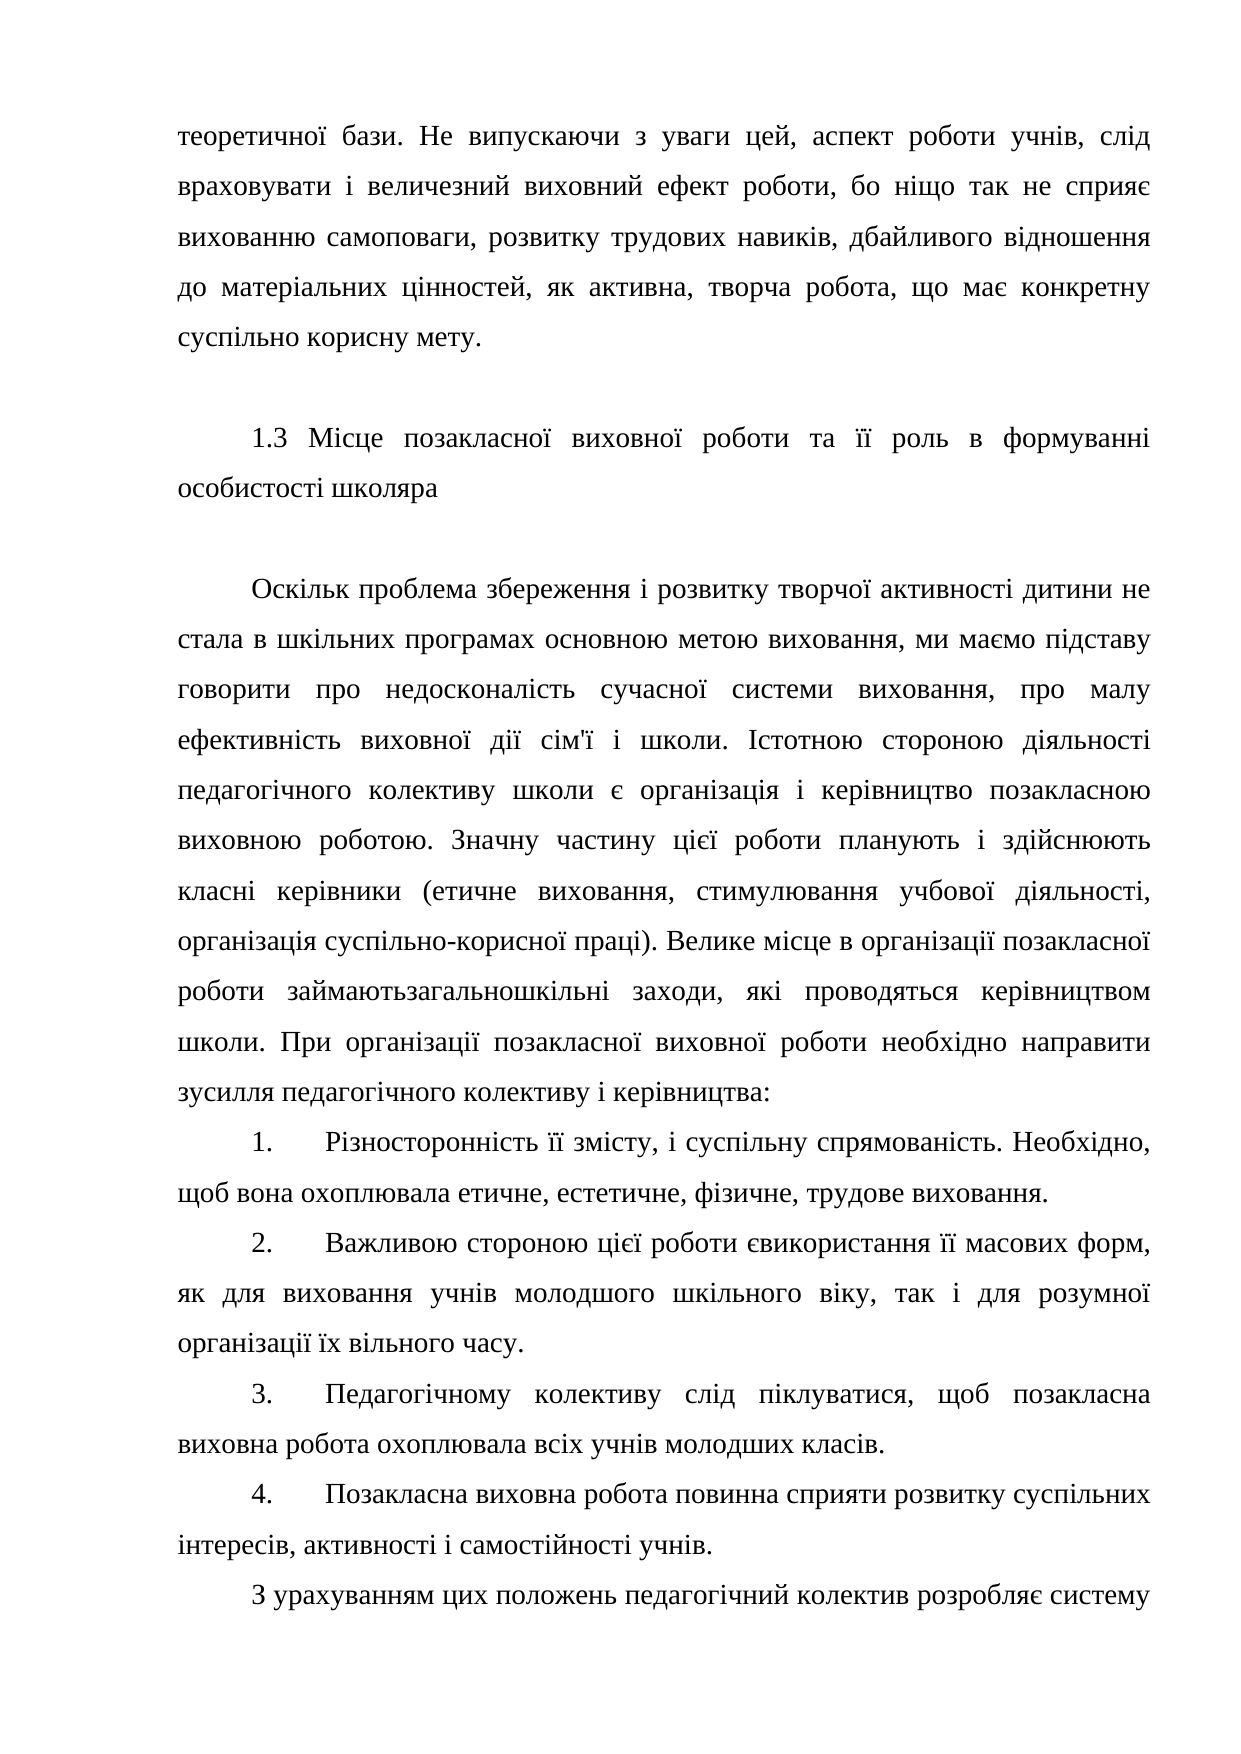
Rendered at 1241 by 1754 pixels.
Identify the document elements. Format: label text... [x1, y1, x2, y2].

list Педагогічному колективу слід піклуватися, щоб позакласна виховна робота охоплювала всіх учнів молодших класів. [177, 1376, 1152, 1460]
text Оскільк проблема збереження і розвитку творчої активності дитини не стала в шкільних програмах основною метою виховання, ми маємо підставу говорити про недосконалість сучасної системи виховання, про малу ефективність виховної дії сім'ї і школи. Істотною стороною діяльності педагогічного колективу школи є організація і керівництво позакласною виховною роботою. Значну частину цієї роботи планують і здійснюють класні керівники (етичне виховання, стимулювання учбової діяльності, організація суспільно-корисної праці). Велике місце в організації позакласної роботи займаютьзагальношкільні заходи, які проводяться керівництвом школи. При організації позакласної виховної роботи необхідно направити зусилля педагогічного колективу і керівництва: [177, 571, 1152, 1108]
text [177, 118, 1152, 353]
list Позакласна виховна робота повинна сприяти розвитку суспільних інтересів, активності і самостійності учнів. [177, 1477, 1152, 1560]
list Різносторонність її змісту, і суспільну спрямованість. Необхідно, щоб вона охоплювала етичне, естетичне, фізичне, трудове виховання. [177, 1124, 1152, 1208]
text 1.3 Місце позакласної виховної роботи та її роль в формуванні особистості школяра [177, 420, 1152, 504]
list Важливою стороною цієї роботи євикористання її масових форм, як для виховання учнів молодшого шкільного віку, так і для розумної організації їх вільного часу. [177, 1225, 1152, 1359]
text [177, 1577, 1152, 1611]
